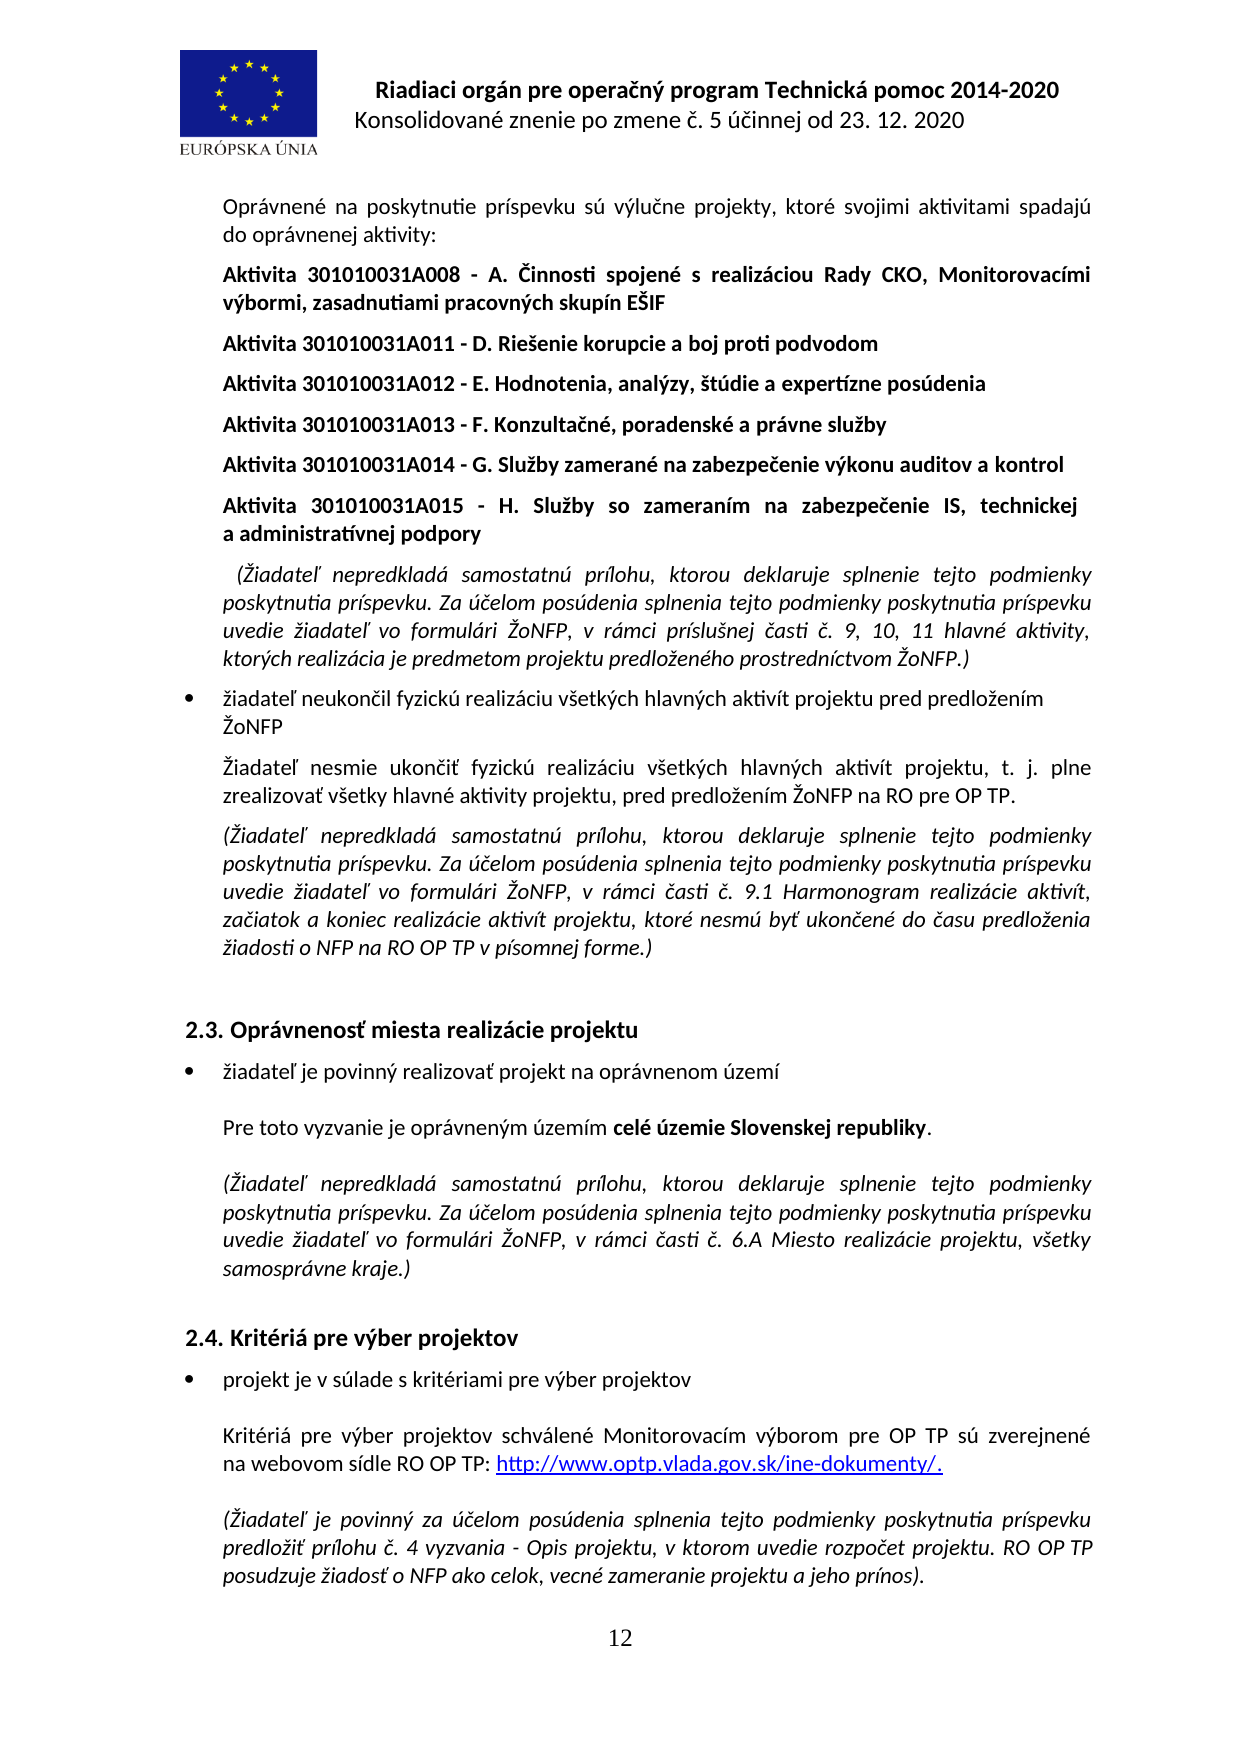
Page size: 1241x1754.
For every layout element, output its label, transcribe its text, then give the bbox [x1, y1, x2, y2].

list Oprávnenosť miesta realizácie projektu [185, 1014, 1093, 1045]
list Kritériá pre výber projektov schválené Monitorovacím výborom pre OP TP sú zverejnené na webovom sídle RO OP TP: http://www.optp.vlada.gov.sk/ine-dokumenty/. [223, 1421, 1093, 1477]
picture [179, 50, 318, 155]
list žiadateľ neukončil fyzickú realizáciu všetkých hlavných aktivít projektu pred predložením ŽoNFP [185, 684, 1093, 740]
list (Žiadateľ nepredkladá samostatnú prílohu, ktorou deklaruje splnenie tejto podmienky poskytnutia príspevku. Za účelom posúdenia splnenia tejto podmienky poskytnutia príspevku uvedie žiadateľ vo formulári ŽoNFP, v rámci časti č. 6.A Miesto realizácie projektu, všetky samosprávne kraje.) [223, 1169, 1093, 1282]
list žiadateľ je povinný realizovať projekt na oprávnenom území [185, 1057, 1093, 1086]
list Aktivita 301010031A011 - D. Riešenie korupcie a boj proti podvodom [223, 329, 1093, 357]
list Aktivita 301010031A015 - H. Služby so zameraním na zabezpečenie IS, technickej a administratívnej podpory [223, 491, 1093, 547]
list Aktivita 301010031A012 - E. Hodnotenia, analýzy, štúdie a expertízne posúdenia [223, 369, 1093, 398]
list Oprávnené na poskytnutie príspevku sú výlučne projekty, ktoré svojimi aktivitami spadajú do oprávnenej aktivity: [223, 192, 1093, 248]
list Aktivita 301010031A014 - G. Služby zamerané na zabezpečenie výkonu auditov a kontrol [223, 451, 1093, 479]
list Žiadateľ nesmie ukončiť fyzickú realizáciu všetkých hlavných aktivít projektu, t. j. plne zrealizovať všetky hlavné aktivity projektu, pred predložením ŽoNFP na RO pre OP TP. [223, 753, 1093, 809]
list (Žiadateľ nepredkladá samostatnú prílohu, ktorou deklaruje splnenie tejto podmienky poskytnutia príspevku. Za účelom posúdenia splnenia tejto podmienky poskytnutia príspevku uvedie žiadateľ vo formulári ŽoNFP, v rámci príslušnej časti č. 9, 10, 11 hlavné aktivity, ktorých realizácia je predmetom projektu predloženého prostredníctvom ŽoNFP.) [223, 560, 1093, 672]
list Aktivita 301010031A008 - A. Činnosti spojené s realizáciou Rady CKO, Monitorovacími výbormi, zasadnutiami pracovných skupín EŠIF [223, 261, 1093, 317]
list Aktivita 301010031A013 - F. Konzultačné, poradenské a právne služby [223, 410, 1093, 438]
list (Žiadateľ je povinný za účelom posúdenia splnenia tejto podmienky poskytnutia príspevku predložiť prílohu č. 4 vyzvania - Opis projektu, v ktorom uvedie rozpočet projektu. RO OP TP posudzuje žiadosť o NFP ako celok, vecné zameranie projektu a jeho prínos). [223, 1505, 1093, 1589]
list Kritériá pre výber projektov [185, 1322, 1093, 1353]
list (Žiadateľ nepredkladá samostatnú prílohu, ktorou deklaruje splnenie tejto podmienky poskytnutia príspevku. Za účelom posúdenia splnenia tejto podmienky poskytnutia príspevku uvedie žiadateľ vo formulári ŽoNFP, v rámci časti č. 9.1 Harmonogram realizácie aktivít, začiatok a koniec realizácie aktivít projektu, ktoré nesmú byť ukončené do času predloženia žiadosti o NFP na RO OP TP v písomnej forme.) [223, 821, 1093, 961]
list Pre toto vyzvanie je oprávneným územím celé územie Slovenskej republiky. [223, 1113, 1093, 1142]
list projekt je v súlade s kritériami pre výber projektov [185, 1365, 1093, 1393]
